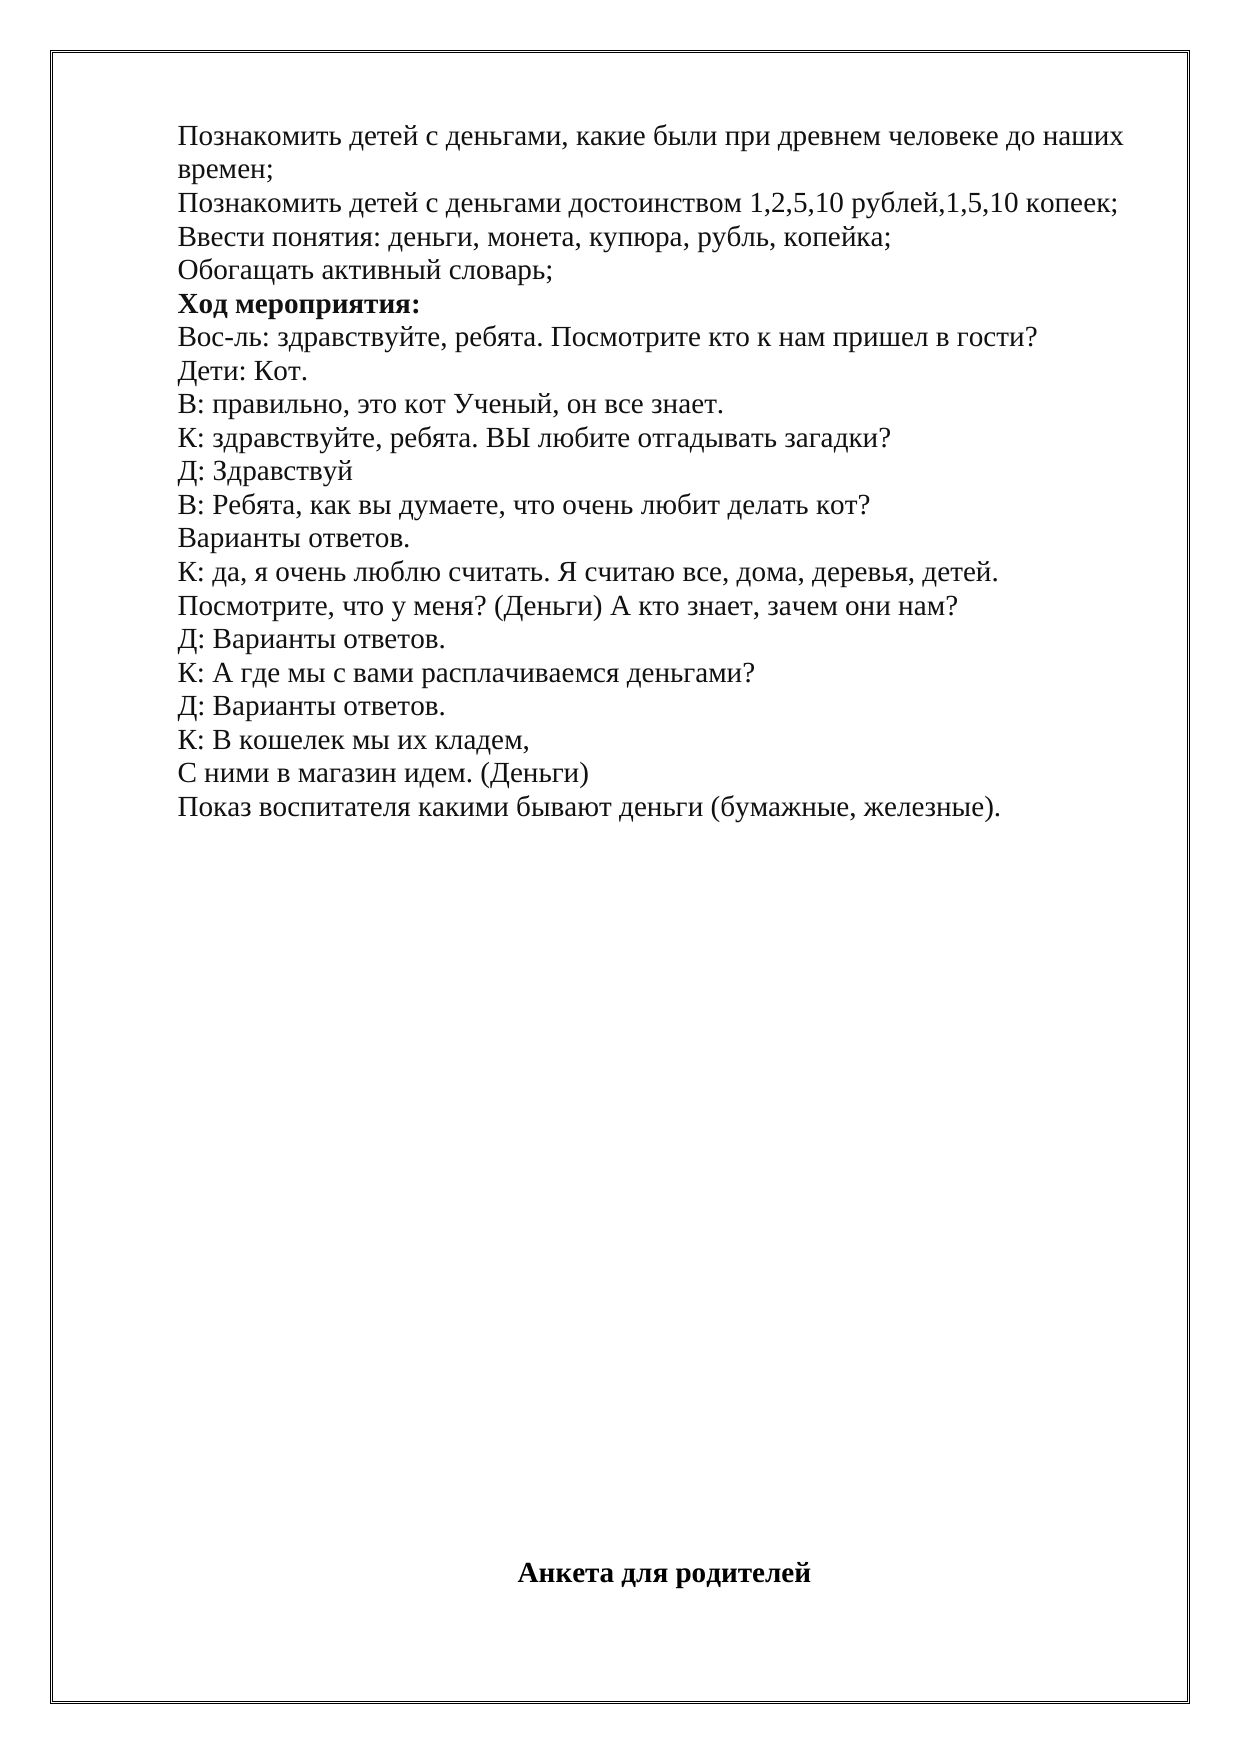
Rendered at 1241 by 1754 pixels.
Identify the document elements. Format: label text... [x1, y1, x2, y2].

text В: правильно, это кот Ученый, он все знает. [177, 386, 1152, 420]
text Познакомить детей с деньгами достоинством 1,2,5,10 рублей,1,5,10 копеек; [177, 185, 1152, 219]
text Показ воспитателя какими бывают деньги (бумажные, железные). [177, 789, 1152, 822]
text Варианты ответов. [177, 521, 1152, 554]
text Д: Варианты ответов. [177, 688, 1152, 722]
text С ними в магазин идем. (Деньги) [177, 755, 1152, 789]
text Ход мероприятия: [177, 286, 1152, 319]
text К: В кошелек мы их кладем, [177, 722, 1152, 755]
text К: А где мы с вами расплачиваемся деньгами? [177, 655, 1152, 688]
text Познакомить детей с деньгами, какие были при древнем человеке до наших времен; [177, 118, 1152, 185]
text Анкета для родителей [177, 1555, 1152, 1588]
text Обогащать активный словарь; [177, 252, 1152, 286]
text Дети: Кот. [177, 353, 1152, 386]
text Д: Варианты ответов. [177, 621, 1152, 655]
text К: да, я очень люблю считать. Я считаю все, дома, деревья, детей. Посмотрите, что у меня? (Деньги) А кто знает, зачем они нам? [177, 554, 1152, 621]
text Вос-ль: здравствуйте, ребята. Посмотрите кто к нам пришел в гости? [177, 319, 1152, 353]
text В: Ребята, как вы думаете, что очень любит делать кот? [177, 487, 1152, 521]
text Ввести понятия: деньги, монета, купюра, рубль, копейка; [177, 219, 1152, 252]
text Д: Здравствуй [177, 453, 1152, 487]
text К: здравствуйте, ребята. ВЫ любите отгадывать загадки? [177, 420, 1152, 453]
